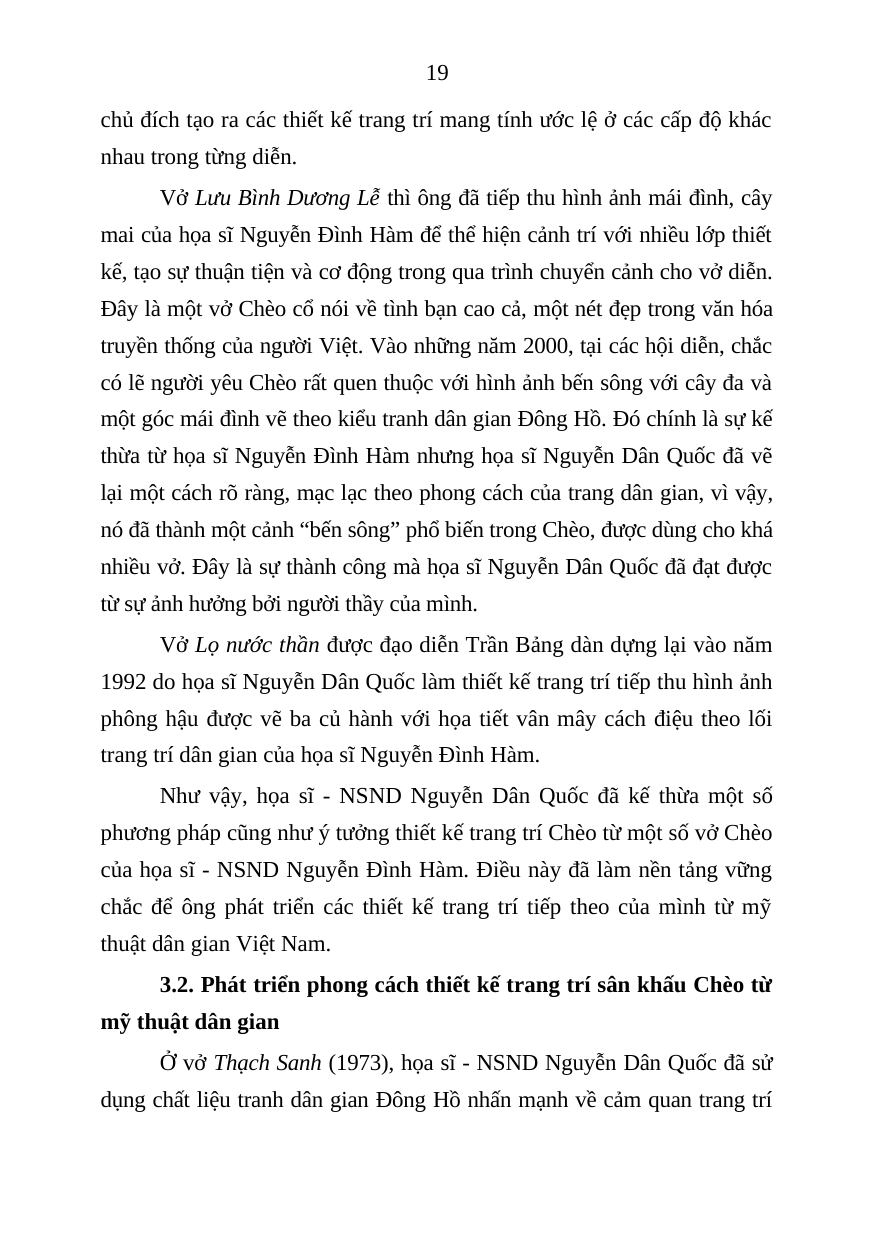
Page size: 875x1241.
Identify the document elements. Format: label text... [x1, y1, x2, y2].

text Vở Lưu Bình Dương Lễ thì ông đã tiếp thu hình ảnh mái đình, cây mai của họa sĩ Nguyễn Đình Hàm để thể hiện cảnh trí với nhiều lớp thiết kế, tạo sự thuận tiện và cơ động trong qua trình chuyển cảnh cho vở diễn. Đây là một vở Chèo cổ nói về tình bạn cao cả, một nét đẹp trong văn hóa truyền thống của người Việt. Vào những năm 2000, tại các hội diễn, chắc có lẽ người yêu Chèo rất quen thuộc với hình ảnh bến sông với cây đa và một góc mái đình vẽ theo kiểu tranh dân gian Đông Hồ. Đó chính là sự kế thừa từ họa sĩ Nguyễn Đình Hàm nhưng họa sĩ Nguyễn Dân Quốc đã vẽ lại một cách rõ ràng, mạc lạc theo phong cách của trang dân gian, vì vậy, nó đã thành một cảnh “bến sông” phổ biến trong Chèo, được dùng cho khá nhiều vở. Đây là sự thành công mà họa sĩ Nguyễn Dân Quốc đã đạt được từ sự ảnh hưởng bởi người thầy của mình. [100, 184, 774, 616]
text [100, 1049, 774, 1112]
text Vở Lọ nước thần được đạo diễn Trần Bảng dàn dựng lại vào năm 1992 do họa sĩ Nguyễn Dân Quốc làm thiết kế trang trí tiếp thu hình ảnh phông hậu được vẽ ba củ hành với họa tiết vân mây cách điệu theo lối trang trí dân gian của họa sĩ Nguyễn Đình Hàm. [100, 631, 774, 768]
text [100, 106, 774, 169]
text Như vậy, họa sĩ - NSND Nguyễn Dân Quốc đã kế thừa một số phương pháp cũng như ý tưởng thiết kế trang trí Chèo từ một số vở Chèo của họa sĩ - NSND Nguyễn Đình Hàm. Điều này đã làm nền tảng vững chắc để ông phát triển các thiết kế trang trí tiếp theo của mình từ mỹ thuật dân gian Việt Nam. [100, 783, 774, 956]
text 3.2. Phát triển phong cách thiết kế trang trí sân khấu Chèo từ mỹ thuật dân gian [100, 971, 774, 1034]
